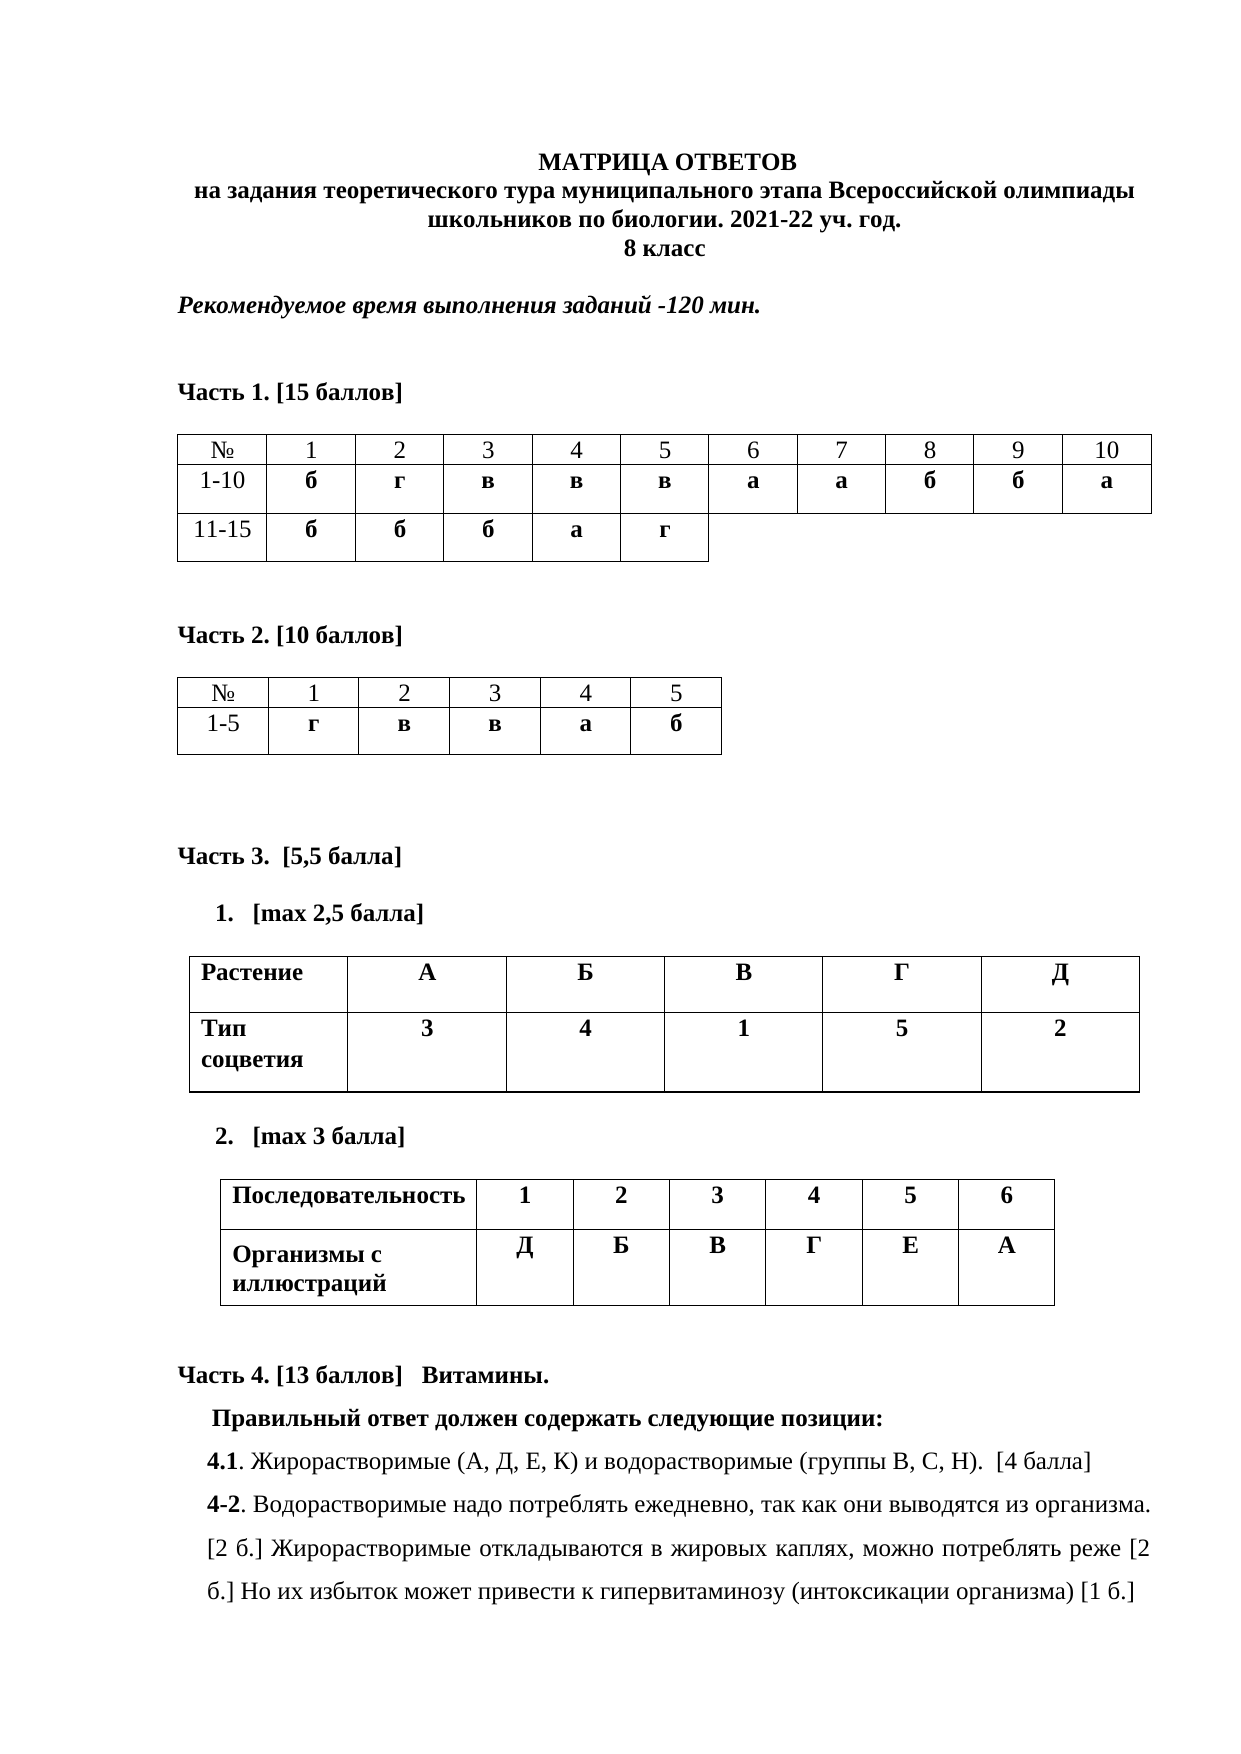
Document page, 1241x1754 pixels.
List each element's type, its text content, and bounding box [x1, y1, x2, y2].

table_cell б [356, 514, 443, 561]
list [max 2,5 балла] [215, 898, 1152, 927]
table_cell 1-5 [178, 708, 268, 753]
table_header 1 [269, 678, 358, 707]
table_header 10 [1063, 435, 1151, 464]
table_cell б [267, 514, 355, 561]
text Часть 1. [15 баллов] [177, 377, 1152, 406]
table_header Растение [190, 957, 347, 1012]
table_cell Б [574, 1230, 669, 1305]
text Рекомендуемое время выполнения заданий -120 мин. [177, 291, 1152, 319]
table_cell а [533, 514, 620, 561]
table_cell г [356, 465, 443, 513]
table_header 2 [356, 435, 443, 464]
table_header 5 [621, 435, 708, 464]
table_header 6 [959, 1180, 1054, 1229]
table_header № [178, 435, 266, 464]
text Часть 4. [13 баллов] Витамины. [177, 1360, 1165, 1389]
table_cell 3 [348, 1013, 506, 1091]
table_header Последовательность [221, 1180, 476, 1229]
table_cell а [798, 465, 885, 513]
text МАТРИЦА ОТВЕТОВ [177, 147, 1152, 176]
table_header 4 [541, 678, 630, 707]
table_cell в [444, 465, 532, 513]
table_header № [178, 678, 268, 707]
table_header Д [982, 957, 1139, 1012]
text Часть 2. [10 баллов] [177, 620, 1152, 648]
table_cell А [959, 1230, 1054, 1305]
text 4.1. Жирорастворимые (А, Д, Е, К) и водорастворимые (группы В, С, Н). [4 балла] [207, 1446, 1152, 1475]
table_header 2 [359, 678, 449, 707]
table_header 3 [444, 435, 532, 464]
table_cell б [886, 465, 973, 513]
table_cell Д [477, 1230, 573, 1305]
table_cell г [621, 514, 708, 561]
table_header 3 [670, 1180, 765, 1229]
table_header 1 [477, 1180, 573, 1229]
table_header В [665, 957, 822, 1012]
table_header 4 [533, 435, 620, 464]
table_header Б [507, 957, 664, 1012]
table_cell 1-10 [178, 465, 266, 513]
table_header Г [823, 957, 981, 1012]
list [max 3 балла] [215, 1121, 1152, 1150]
table_header 2 [574, 1180, 669, 1229]
table_header 3 [450, 678, 540, 707]
text 4-2. Водорастворимые надо потреблять ежедневно, так как они выводятся из организма. [2 б.] Жирорастворимые откладываются в жировых каплях, можно потреблять реже [2 б.] Но их избыток может привести к гипервитаминозу (интоксикации организма) [1 б.] [207, 1489, 1152, 1604]
table_cell Е [863, 1230, 958, 1305]
text Правильный ответ должен содержать следующие позиции: [207, 1403, 1152, 1432]
table_cell 1 [665, 1013, 822, 1091]
table_cell В [670, 1230, 765, 1305]
table_cell Организмы с иллюстраций [221, 1230, 476, 1305]
table_header 9 [974, 435, 1062, 464]
table_cell в [533, 465, 620, 513]
table_header 1 [267, 435, 355, 464]
table_header 5 [631, 678, 721, 707]
table_cell а [1063, 465, 1151, 513]
table_cell 4 [507, 1013, 664, 1091]
table_cell в [450, 708, 540, 753]
table_header 5 [863, 1180, 958, 1229]
text 8 класс [177, 233, 1152, 262]
text на задания теоретического тура муниципального этапа Всероссийской олимпиады школьников по биологии. 2021-22 уч. год. [177, 176, 1152, 233]
table_cell б [974, 465, 1062, 513]
table_cell б [631, 708, 721, 753]
table_header 6 [709, 435, 797, 464]
table_cell в [621, 465, 708, 513]
table_cell 5 [823, 1013, 981, 1091]
table_cell б [267, 465, 355, 513]
table_cell в [359, 708, 449, 753]
table_cell а [541, 708, 630, 753]
table_header 7 [798, 435, 885, 464]
text Часть 3. [5,5 балла] [177, 841, 1152, 869]
table_cell а [709, 465, 797, 513]
table_cell г [269, 708, 358, 753]
table_cell 11-15 [178, 514, 266, 561]
table_header 4 [766, 1180, 862, 1229]
table_cell б [444, 514, 532, 561]
table_cell 2 [982, 1013, 1139, 1091]
table_cell Г [766, 1230, 862, 1305]
table_cell Тип соцветия [190, 1013, 347, 1091]
table_header 8 [886, 435, 973, 464]
table_header А [348, 957, 506, 1012]
